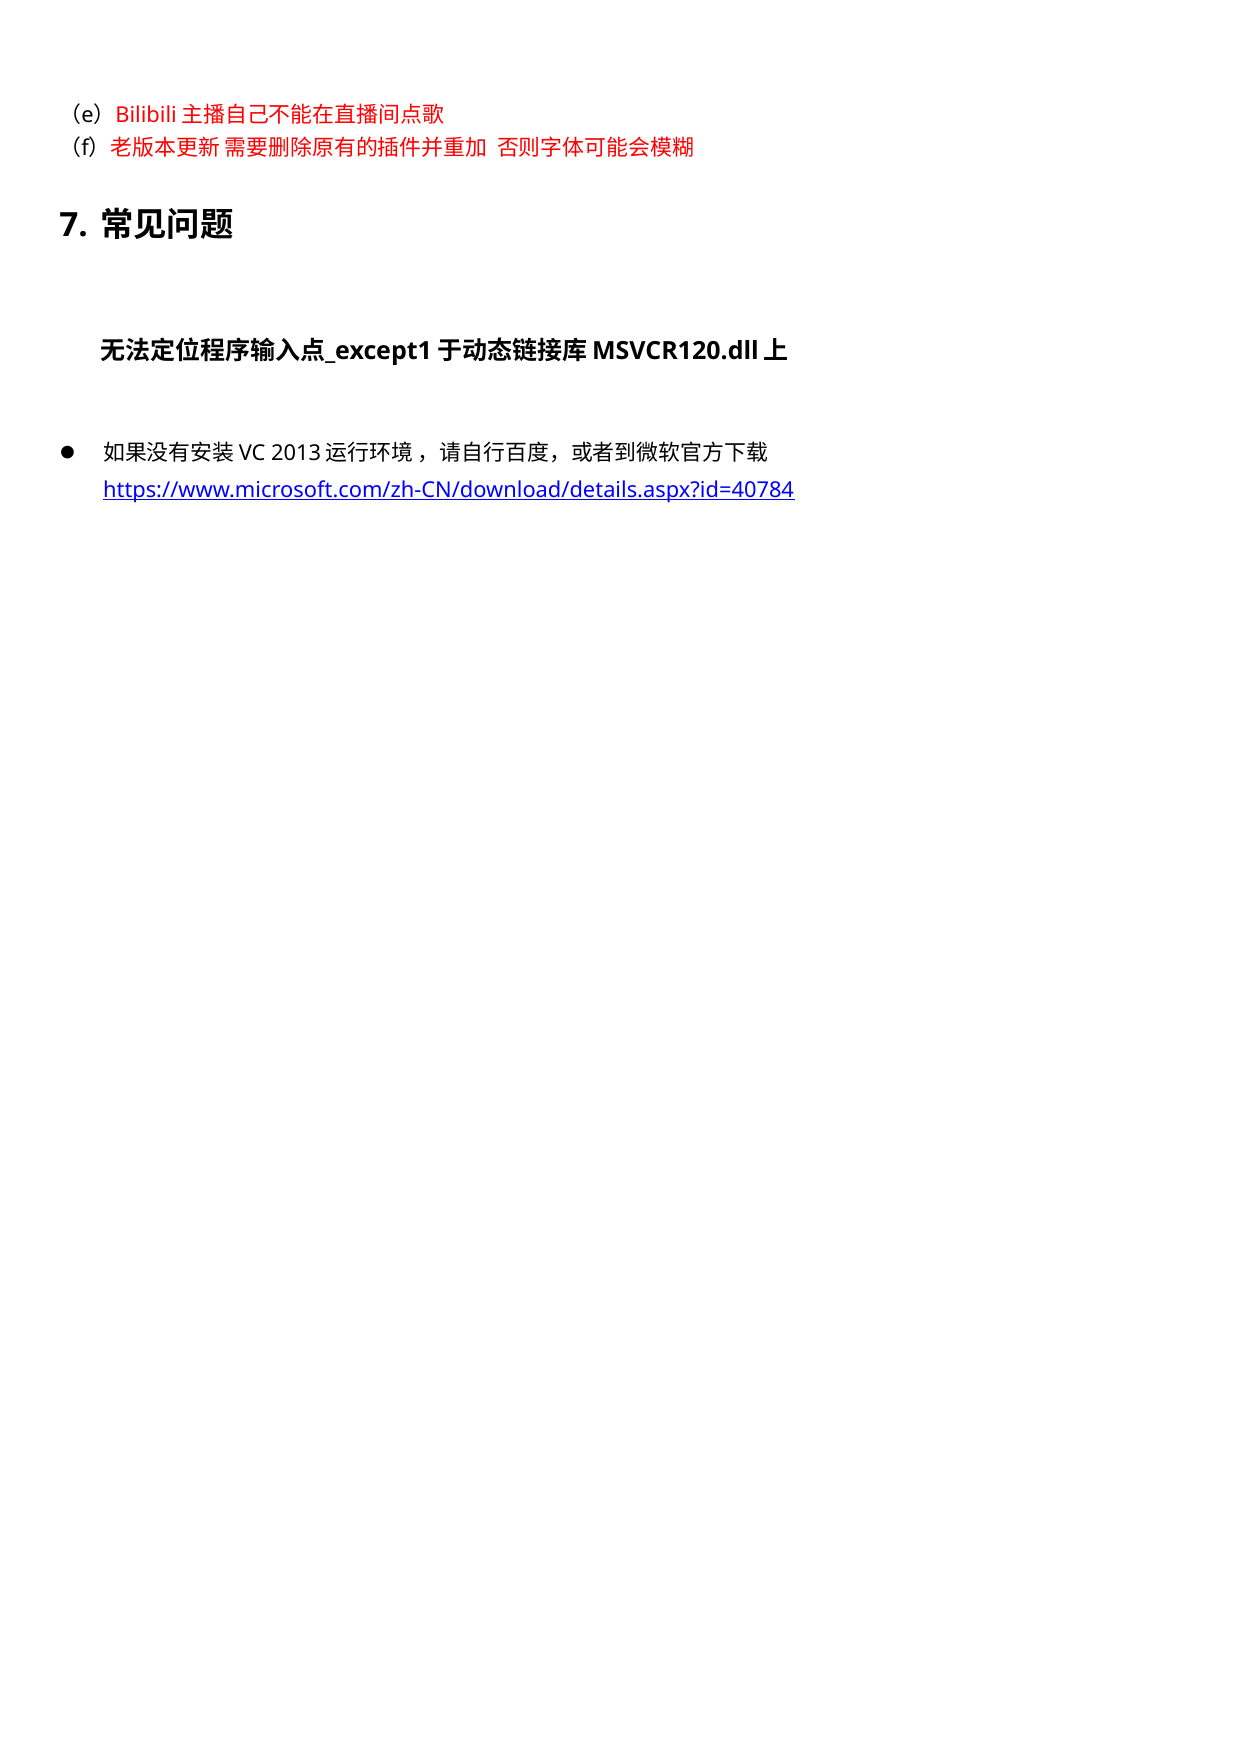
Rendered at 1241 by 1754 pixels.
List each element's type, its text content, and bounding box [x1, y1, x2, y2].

subtitle 无法定位程序输入点_except1于动态链接库MSVCR120.dll上 [100, 316, 1181, 381]
text （e）Bilibili主播自己不能在直播间点歌 [59, 97, 1181, 129]
list 如果没有安装VC 2013运行环境 ，请自行百度，或者到微软官方下载 https://www.microsoft.com/zh-CN/download/details.aspx?id=40784 [59, 435, 1181, 505]
text （f）老版本更新 需要删除原有的插件并重加 否则字体可能会模糊 [59, 129, 1181, 162]
subtitle 常见问题 [59, 189, 1181, 254]
